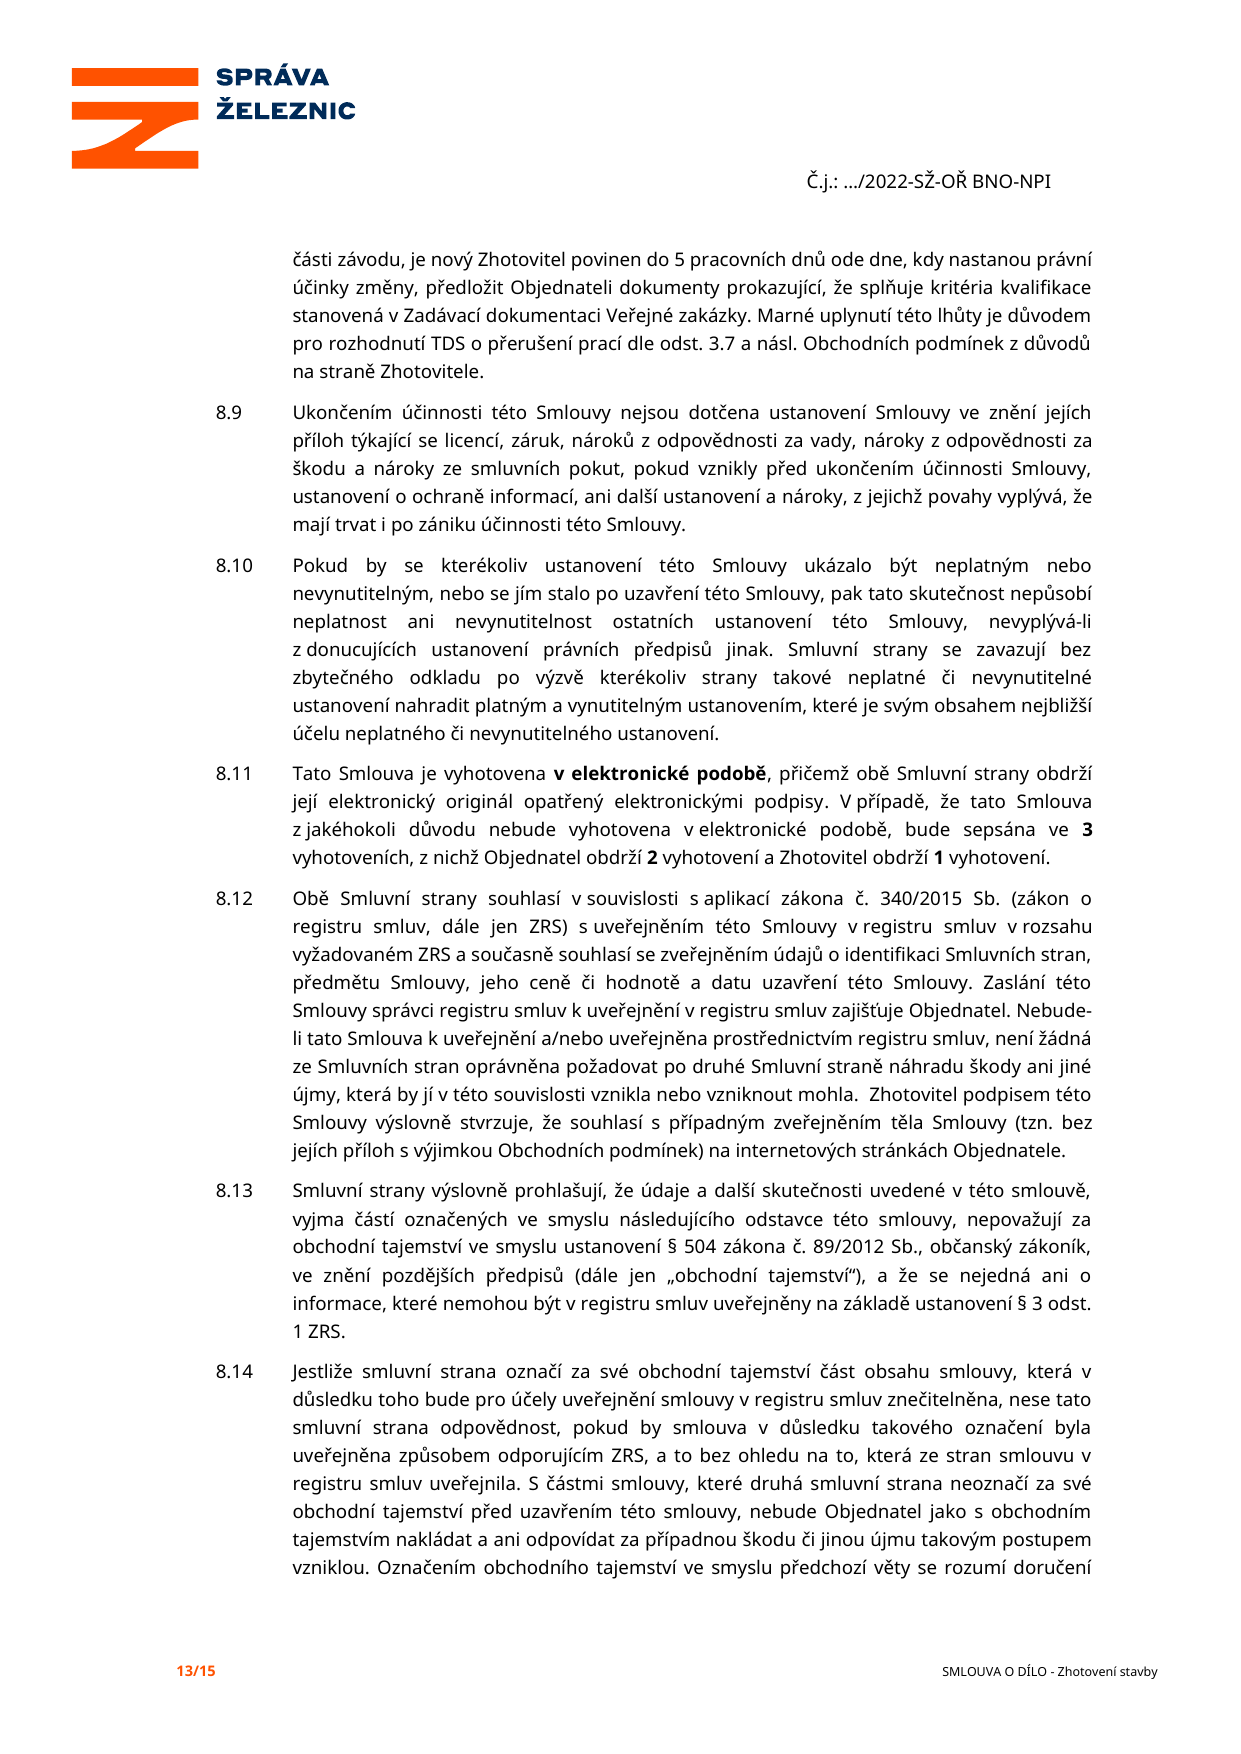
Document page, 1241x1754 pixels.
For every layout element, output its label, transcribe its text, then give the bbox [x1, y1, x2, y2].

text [216, 1358, 1093, 1580]
text Pokud by se kterékoliv ustanovení této Smlouvy ukázalo být neplatným nebo nevynutitelným, nebo se jím stalo po uzavření této Smlouvy, pak tato skutečnost nepůsobí neplatnost ani nevynutitelnost ostatních ustanovení této Smlouvy, nevyplývá-li z donucujících ustanovení právních předpisů jinak. Smluvní strany se zavazují bez zbytečného odkladu po výzvě kterékoliv strany takové neplatné či nevynutitelné ustanovení nahradit platným a vynutitelným ustanovením, které je svým obsahem nejbližší účelu neplatného či nevynutitelného ustanovení. [216, 552, 1093, 746]
text Ukončením účinnosti této Smlouvy nejsou dotčena ustanovení Smlouvy ve znění jejích příloh týkající se licencí, záruk, nároků z odpovědnosti za vady, nároky z odpovědnosti za škodu a nároky ze smluvních pokut, pokud vznikly před ukončením účinnosti Smlouvy, ustanovení o ochraně informací, ani další ustanovení a nároky, z jejichž povahy vyplývá, že mají trvat i po zániku účinnosti této Smlouvy. [216, 399, 1093, 537]
text Smluvní strany výslovně prohlašují, že údaje a další skutečnosti uvedené v této smlouvě, vyjma částí označených ve smyslu následujícího odstavce této smlouvy, nepovažují za obchodní tajemství ve smyslu ustanovení § 504 zákona č. 89/2012 Sb., občanský zákoník, ve znění pozdějších předpisů (dále jen „obchodní tajemství“), a že se nejedná ani o informace, které nemohou být v registru smluv uveřejněny na základě ustanovení § 3 odst. 1 ZRS. [216, 1178, 1093, 1343]
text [216, 247, 1093, 384]
text Obě Smluvní strany souhlasí v souvislosti s aplikací zákona č. 340/2015 Sb. (zákon o registru smluv, dále jen ZRS) s uveřejněním této Smlouvy v registru smluv v rozsahu vyžadovaném ZRS a současně souhlasí se zveřejněním údajů o identifikaci Smluvních stran, předmětu Smlouvy, jeho ceně či hodnotě a datu uzavření této Smlouvy. Zaslání této Smlouvy správci registru smluv k uveřejnění v registru smluv zajišťuje Objednatel. Nebude-li tato Smlouva k uveřejnění a/nebo uveřejněna prostřednictvím registru smluv, není žádná ze Smluvních stran oprávněna požadovat po druhé Smluvní straně náhradu škody ani jiné újmy, která by jí v této souvislosti vznikla nebo vzniknout mohla. Zhotovitel podpisem této Smlouvy výslovně stvrzuje, že souhlasí s případným zveřejněním těla Smlouvy (tzn. bez jejích příloh s výjimkou Obchodních podmínek) na internetových stránkách Objednatele. [216, 885, 1093, 1163]
text Tato Smlouva je vyhotovena v elektronické podobě, přičemž obě Smluvní strany obdrží její elektronický originál opatřený elektronickými podpisy. V případě, že tato Smlouva z jakéhokoli důvodu nebude vyhotovena v elektronické podobě, bude sepsána ve 3 vyhotoveních, z nichž Objednatel obdrží 2 vyhotovení a Zhotovitel obdrží 1 vyhotovení. [216, 761, 1093, 870]
